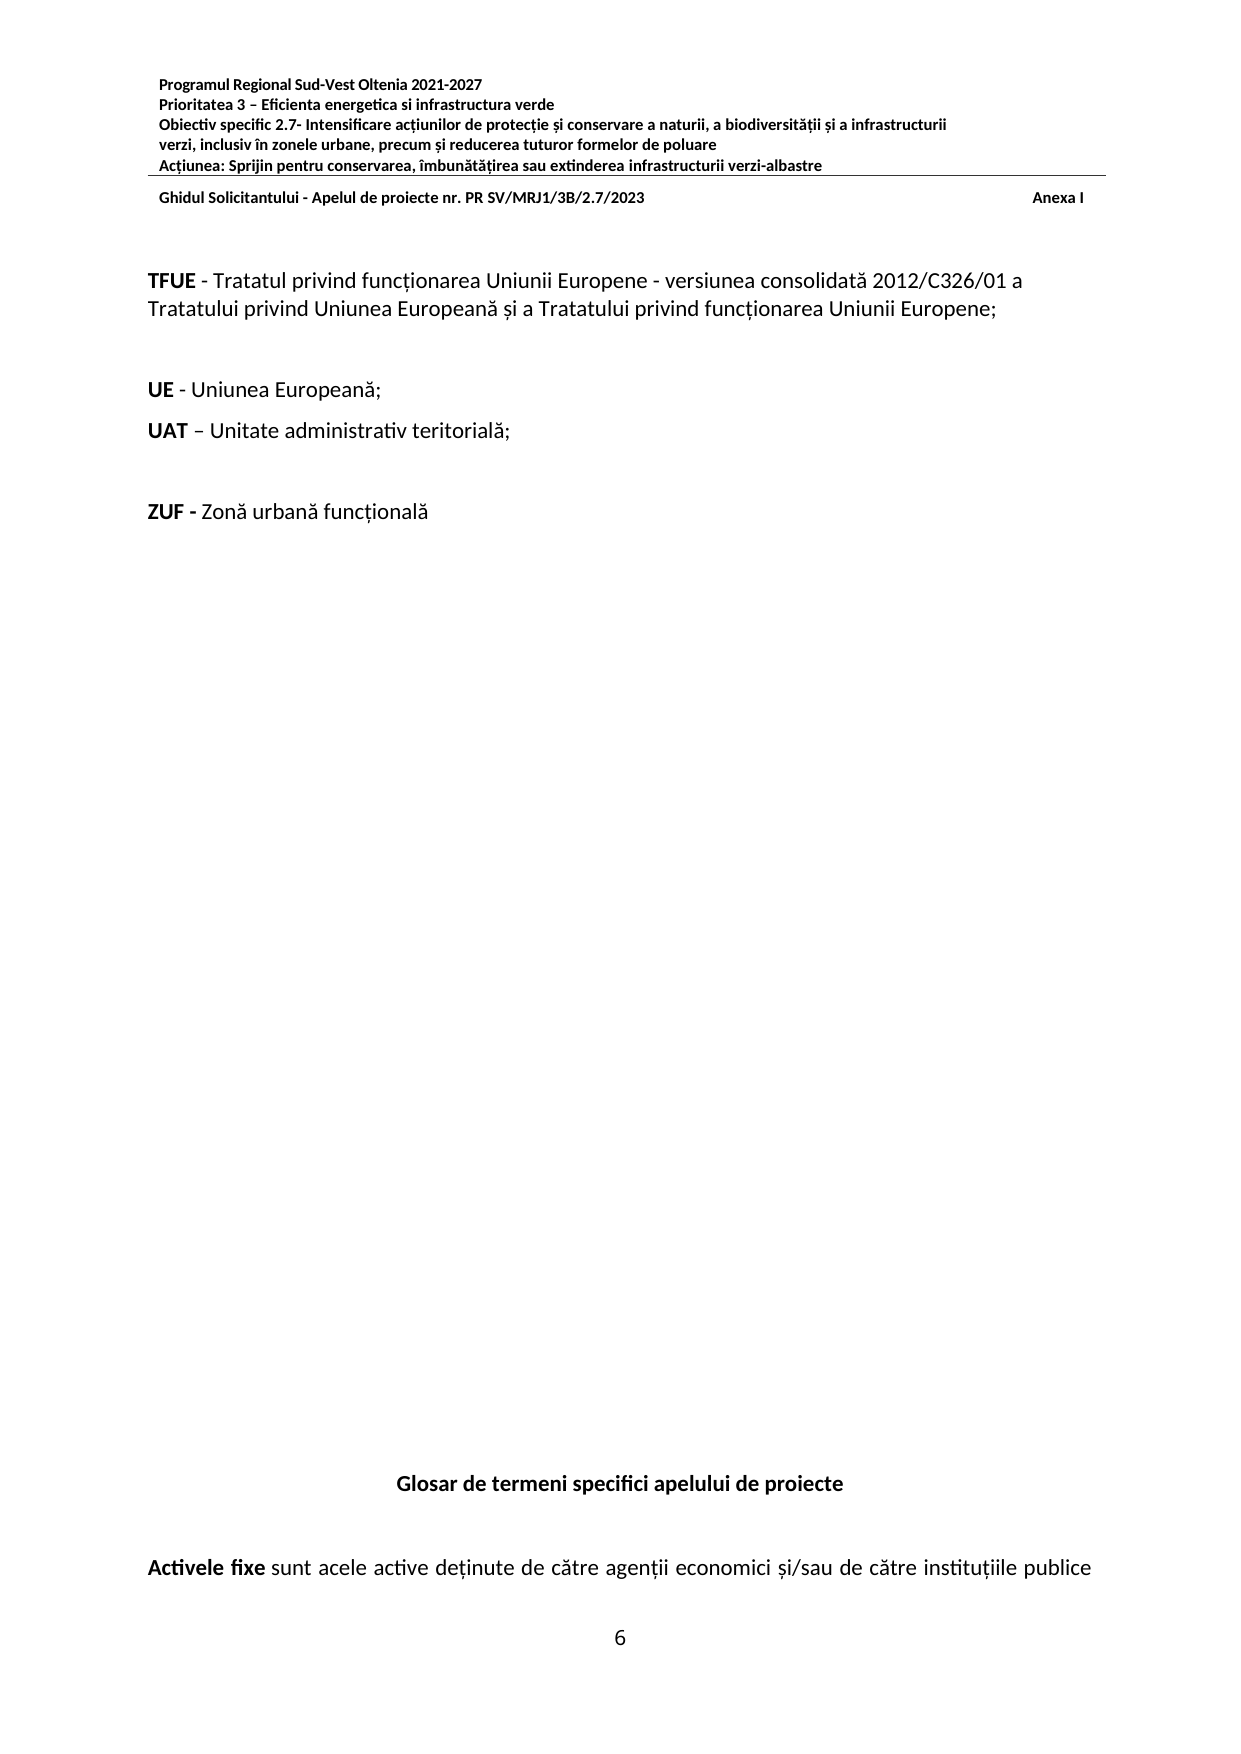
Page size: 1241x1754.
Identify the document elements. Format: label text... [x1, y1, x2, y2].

text TFUE - Tratatul privind funcționarea Uniunii Europene - versiunea consolidată 2012/C326/01 a [148, 266, 1093, 294]
text UAT – Unitate administrativ teritorială; [148, 416, 1093, 444]
text UE - Uniunea Europeană; [148, 375, 1093, 403]
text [148, 1553, 1093, 1581]
text ZUF - Zonă urbană funcțională [148, 497, 1093, 525]
text Tratatului privind Uniunea Europeană și a Tratatului privind funcționarea Uniunii Europene; [148, 294, 1093, 322]
text Glosar de termeni specifici apelului de proiecte [148, 1469, 1093, 1497]
